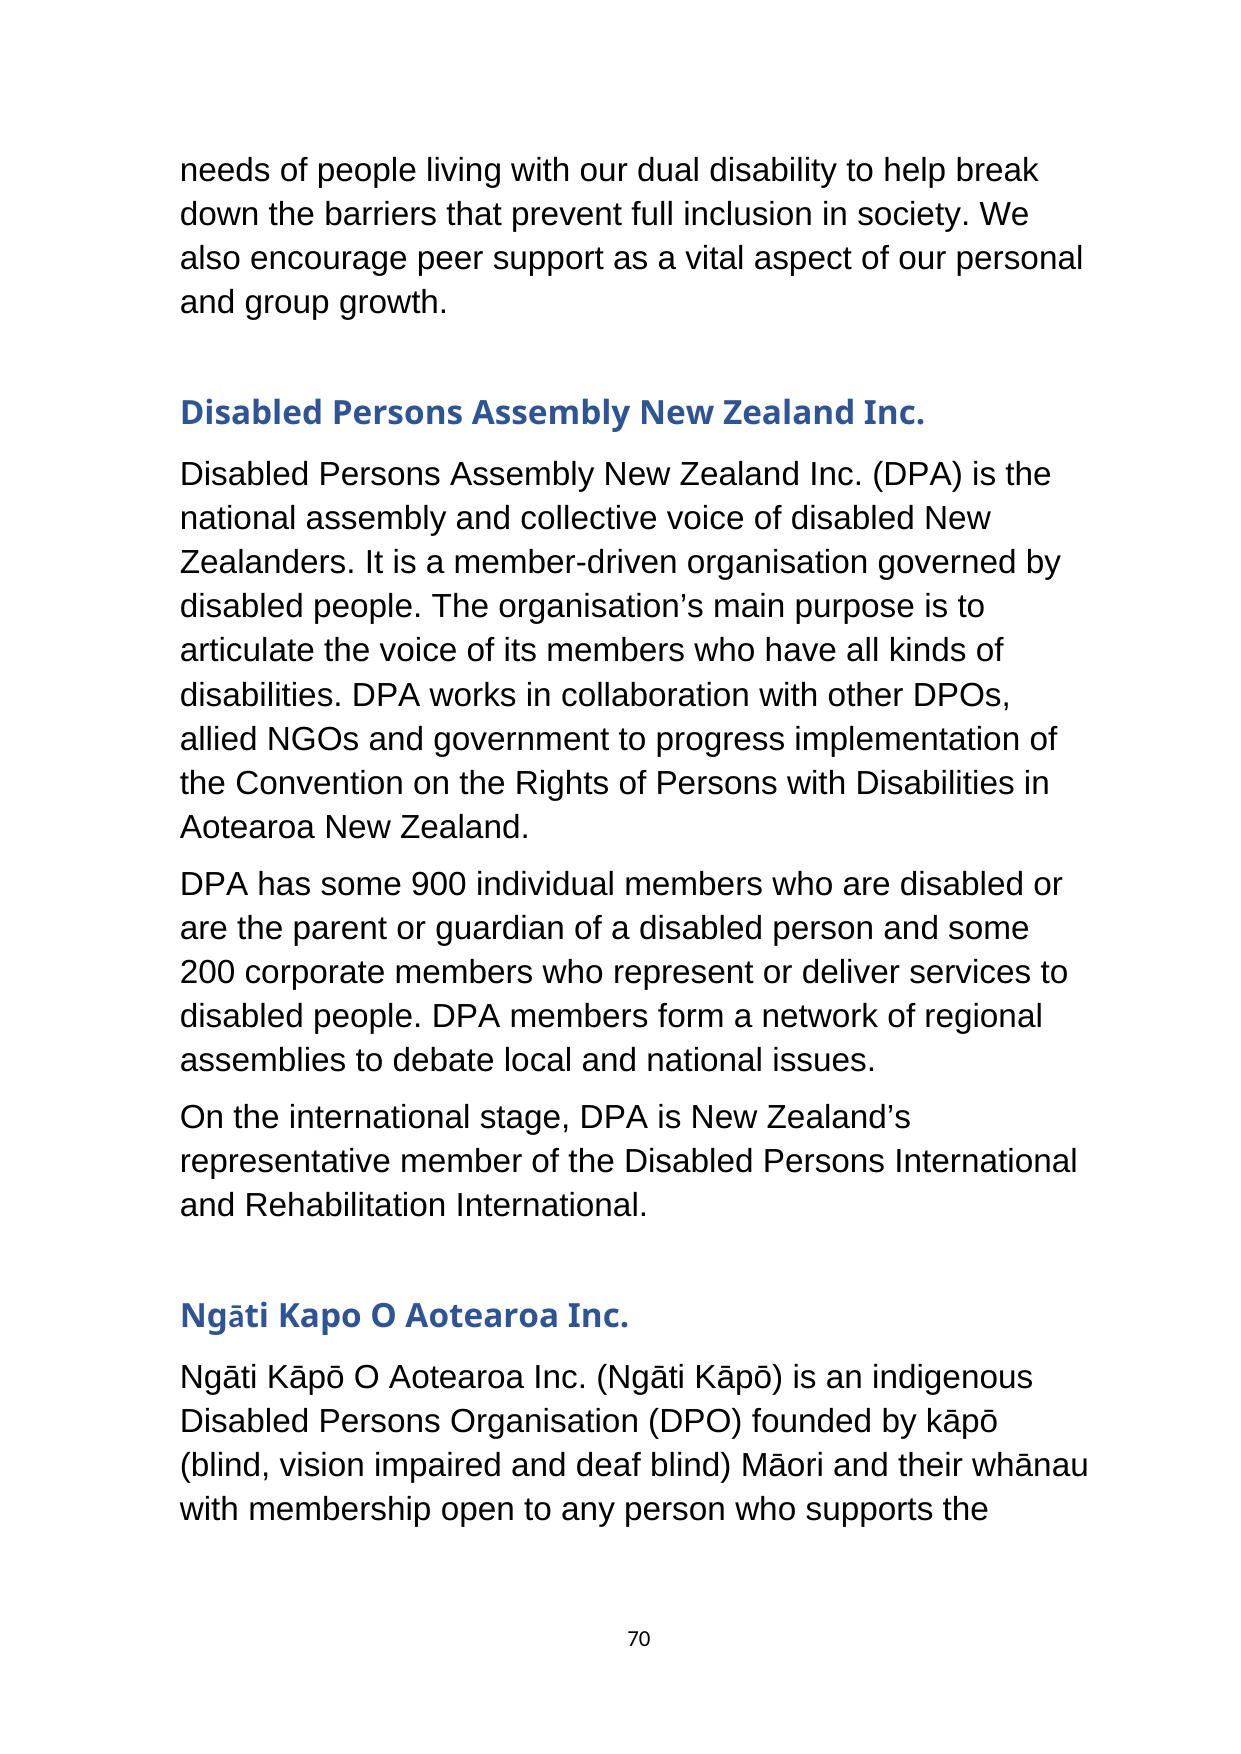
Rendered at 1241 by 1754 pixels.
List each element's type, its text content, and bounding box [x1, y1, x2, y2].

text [179, 1357, 1090, 1528]
text Disabled Persons Assembly New Zealand Inc. (DPA) is the national assembly and collective voice of disabled New Zealanders. It is a member-driven organisation governed by disabled people. The organisation’s main purpose is to articulate the voice of its members who have all kinds of disabilities. DPA works in collaboration with other DPOs, allied NGOs and government to progress implementation of the Convention on the Rights of Persons with Disabilities in Aotearoa New Zealand. [179, 454, 1090, 846]
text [179, 150, 1090, 321]
text On the international stage, DPA is New Zealand’s representative member of the Disabled Persons International and Rehabilitation International. [179, 1097, 1090, 1224]
text Ngāti Kapo O Aotearoa Inc. [179, 1292, 1090, 1338]
text DPA has some 900 individual members who are disabled or are the parent or guardian of a disabled person and some 200 corporate members who represent or deliver services to disabled people. DPA members form a network of regional assemblies to debate local and national issues. [179, 864, 1090, 1079]
text Disabled Persons Assembly New Zealand Inc. [179, 389, 1090, 434]
